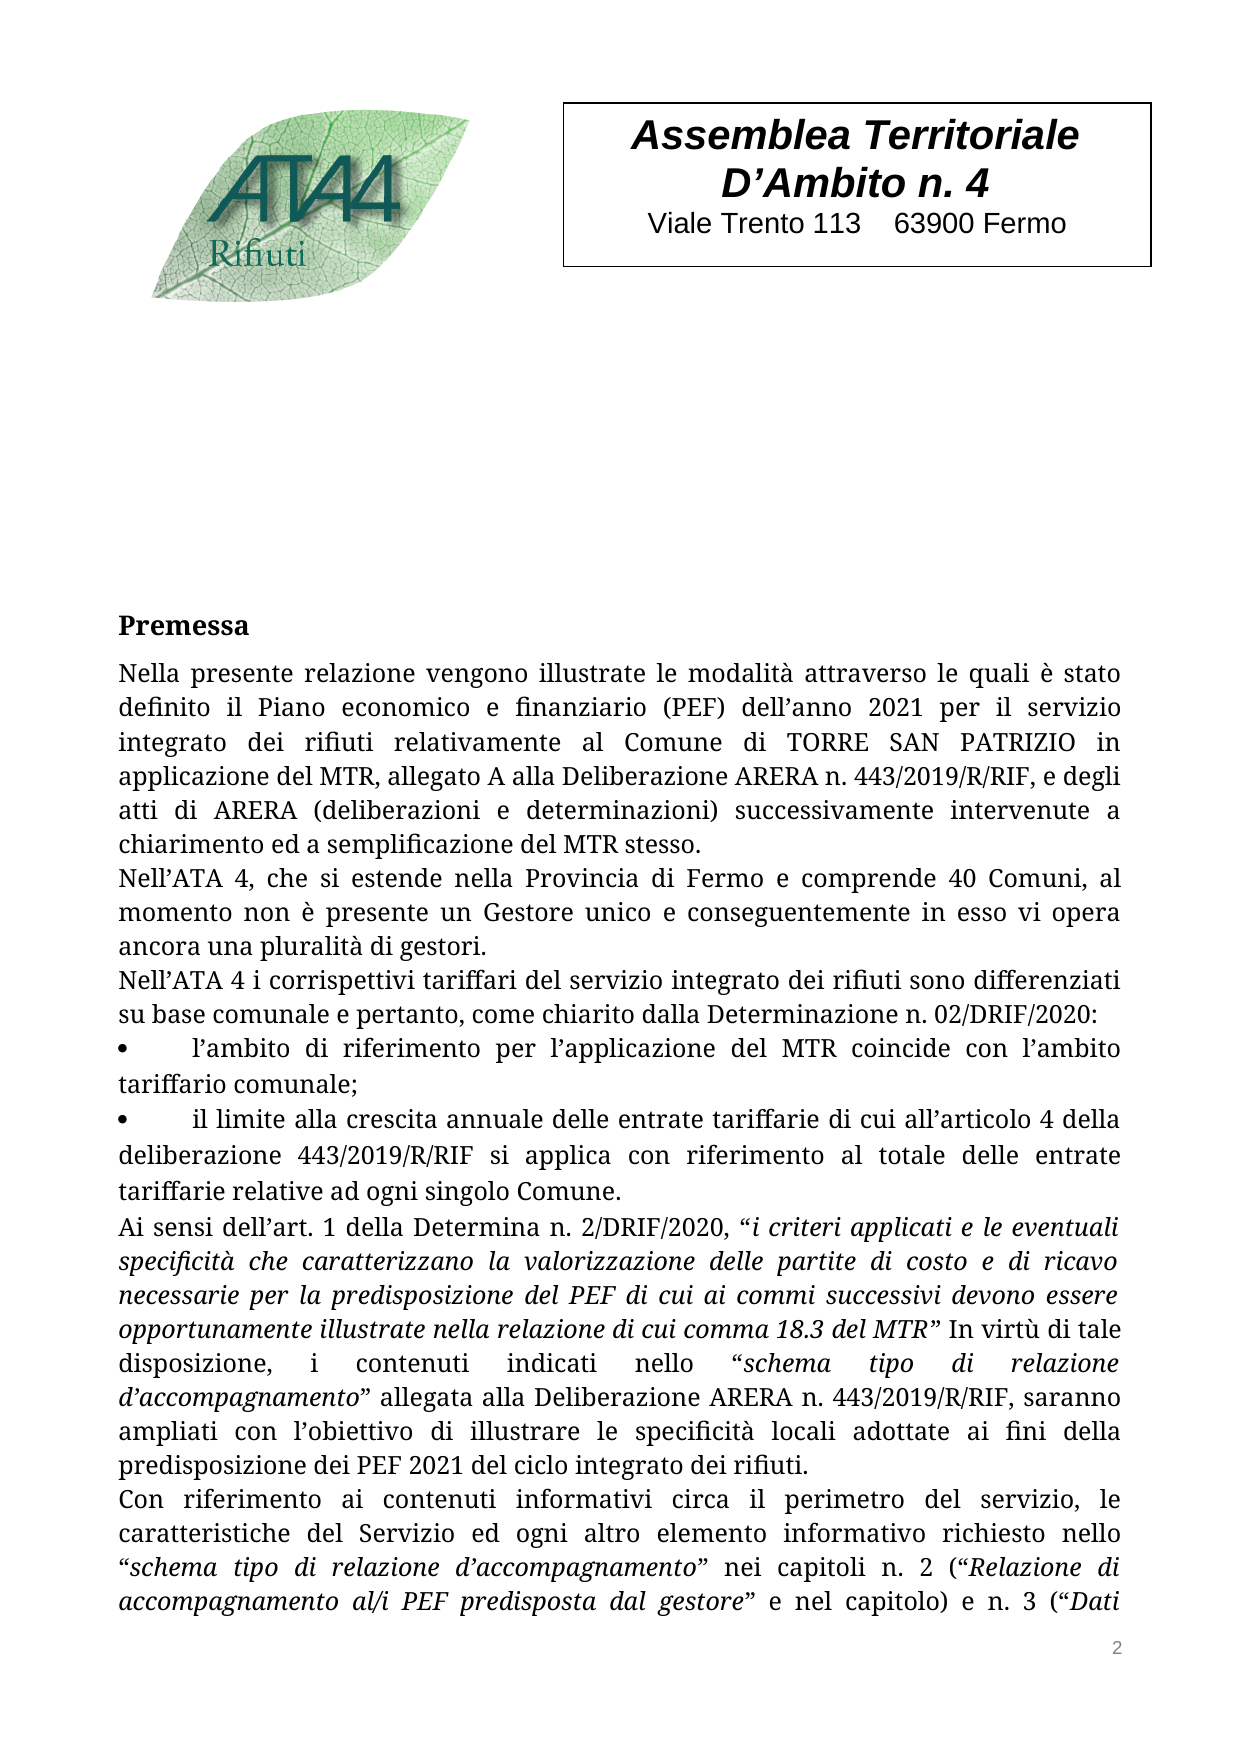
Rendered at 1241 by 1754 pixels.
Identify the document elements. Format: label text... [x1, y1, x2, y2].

text Ai sensi dell’art. 1 della Determina n. 2/DRIF/2020, “i criteri applicati e le eventuali specificità che caratterizzano la valorizzazione delle partite di costo e di ricavo necessarie per la predisposizione del PEF di cui ai commi successivi devono essere opportunamente illustrate nella relazione di cui comma 18.3 del MTR” In virtù di tale disposizione, i contenuti indicati nello “schema tipo di relazione d’accompagnamento” allegata alla Deliberazione ARERA n. 443/2019/R/RIF, saranno ampliati con l’obiettivo di illustrare le specificità locali adottate ai fini della predisposizione dei PEF 2021 del ciclo integrato dei rifiuti. [118, 1209, 1122, 1482]
text Nell’ATA 4, che si estende nella Provincia di Fermo e comprende 40 Comuni, al momento non è presente un Gestore unico e conseguentemente in esso vi opera ancora una pluralità di gestori. [118, 860, 1122, 963]
list l’ambito di riferimento per l’applicazione del MTR coincide con l’ambito tariffario comunale; [118, 1031, 1122, 1101]
subtitle Premessa [118, 607, 1122, 643]
list il limite alla crescita annuale delle entrate tariffarie di cui all’articolo 4 della deliberazione 443/2019/R/RIF si applica con riferimento al totale delle entrate tariffarie relative ad ogni singolo Comune. [118, 1102, 1122, 1208]
text Nell’ATA 4 i corrispettivi tariffari del servizio integrato dei rifiuti sono differenziati su base comunale e pertanto, come chiarito dalla Determinazione n. 02/DRIF/2020: [118, 963, 1122, 1031]
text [118, 1482, 1122, 1618]
text Nella presente relazione vengono illustrate le modalità attraverso le quali è stato definito il Piano economico e finanziario (PEF) dell’anno 2021 per il servizio integrato dei rifiuti relativamente al Comune di TORRE SAN PATRIZIO in applicazione del MTR, allegato A alla Deliberazione ARERA n. 443/2019/R/RIF, e degli atti di ARERA (deliberazioni e determinazioni) successivamente intervenute a chiarimento ed a semplificazione del MTR stesso. [118, 656, 1122, 860]
